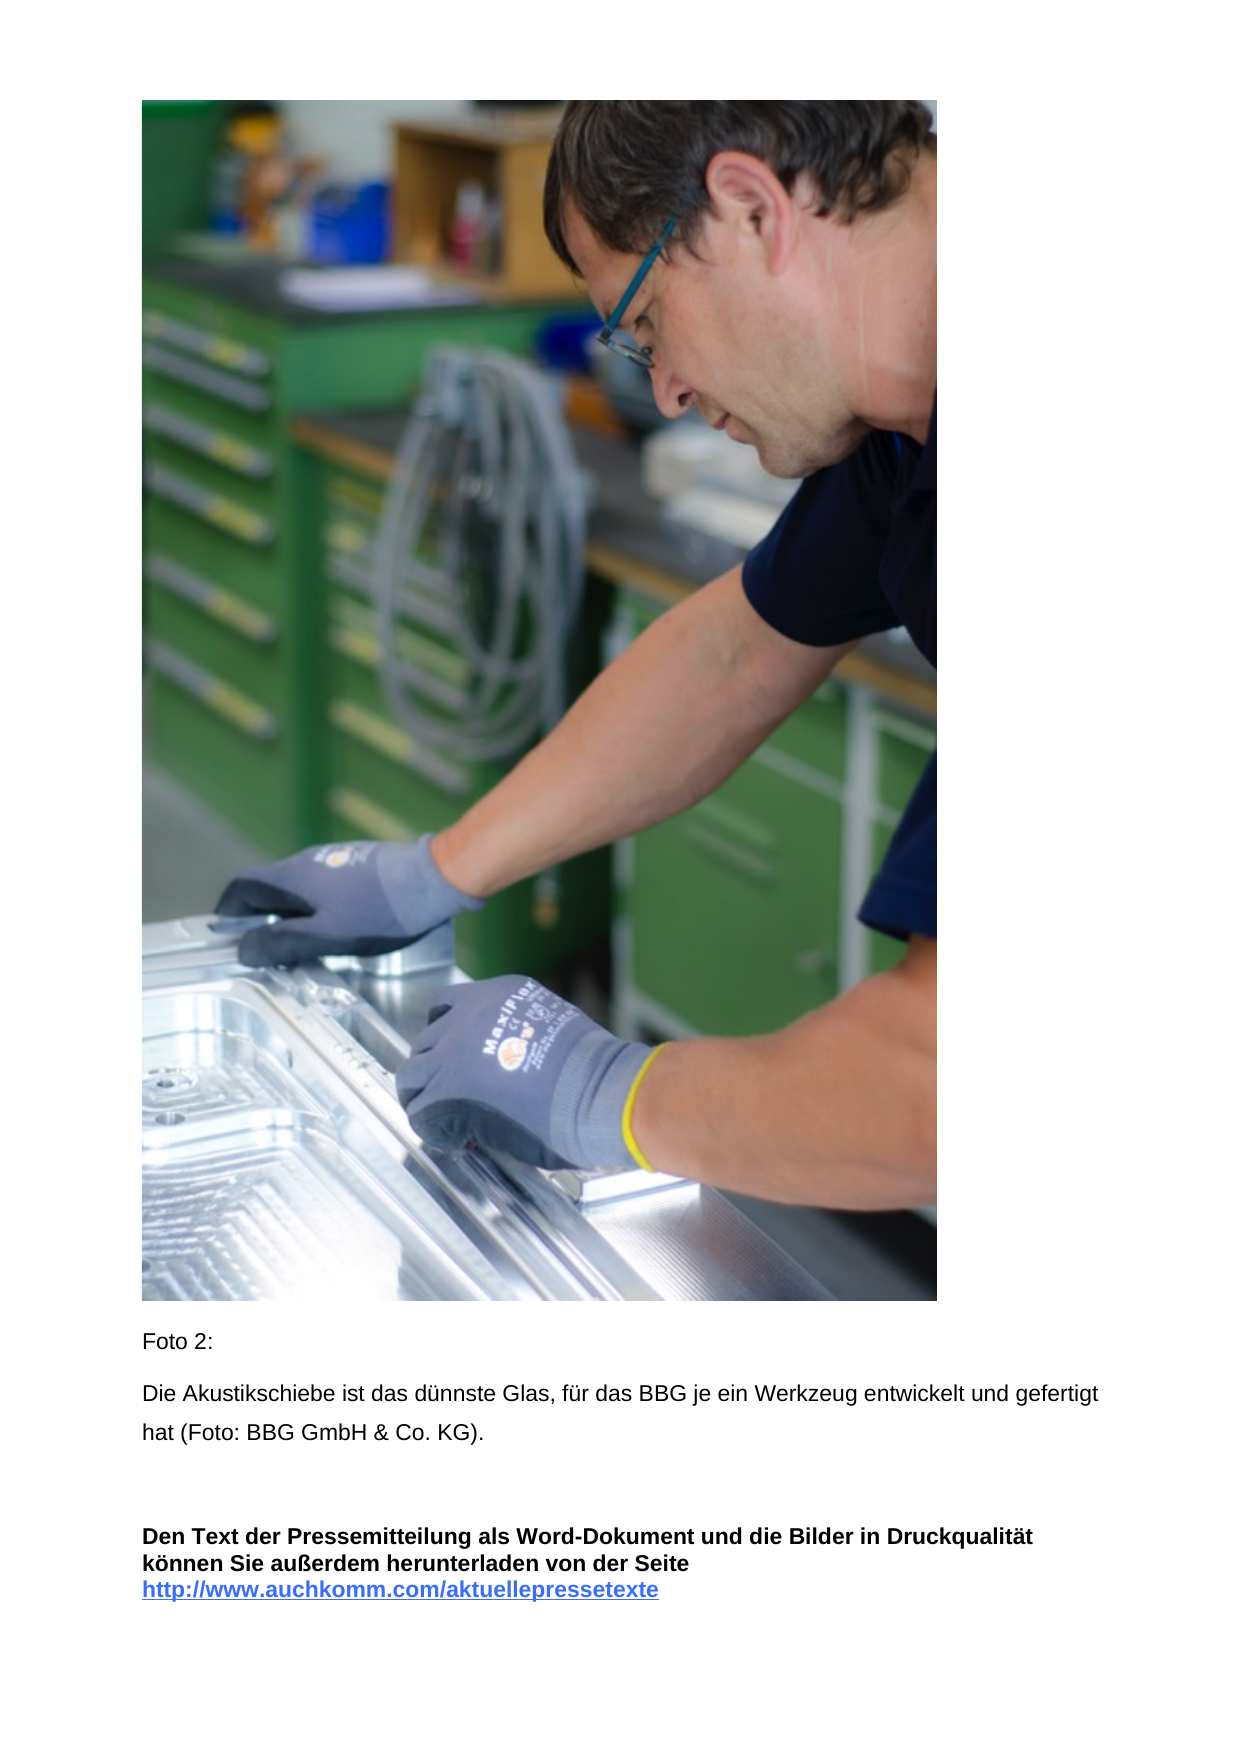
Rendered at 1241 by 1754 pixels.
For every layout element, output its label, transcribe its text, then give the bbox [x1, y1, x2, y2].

text Den Text der Pressemitteilung als Word-Dokument und die Bilder in Druckqualität können Sie außerdem herunterladen von der Seite http://www.auchkomm.com/aktuellepressetexte [142, 1523, 1110, 1602]
text Die Akustikschiebe ist das dünnste Glas, für das BBG je ein Werkzeug entwickelt und gefertigt hat (Foto: BBG GmbH & Co. KG). [142, 1380, 1110, 1446]
text Foto 2: [142, 1328, 1110, 1354]
picture [141, 100, 937, 1301]
